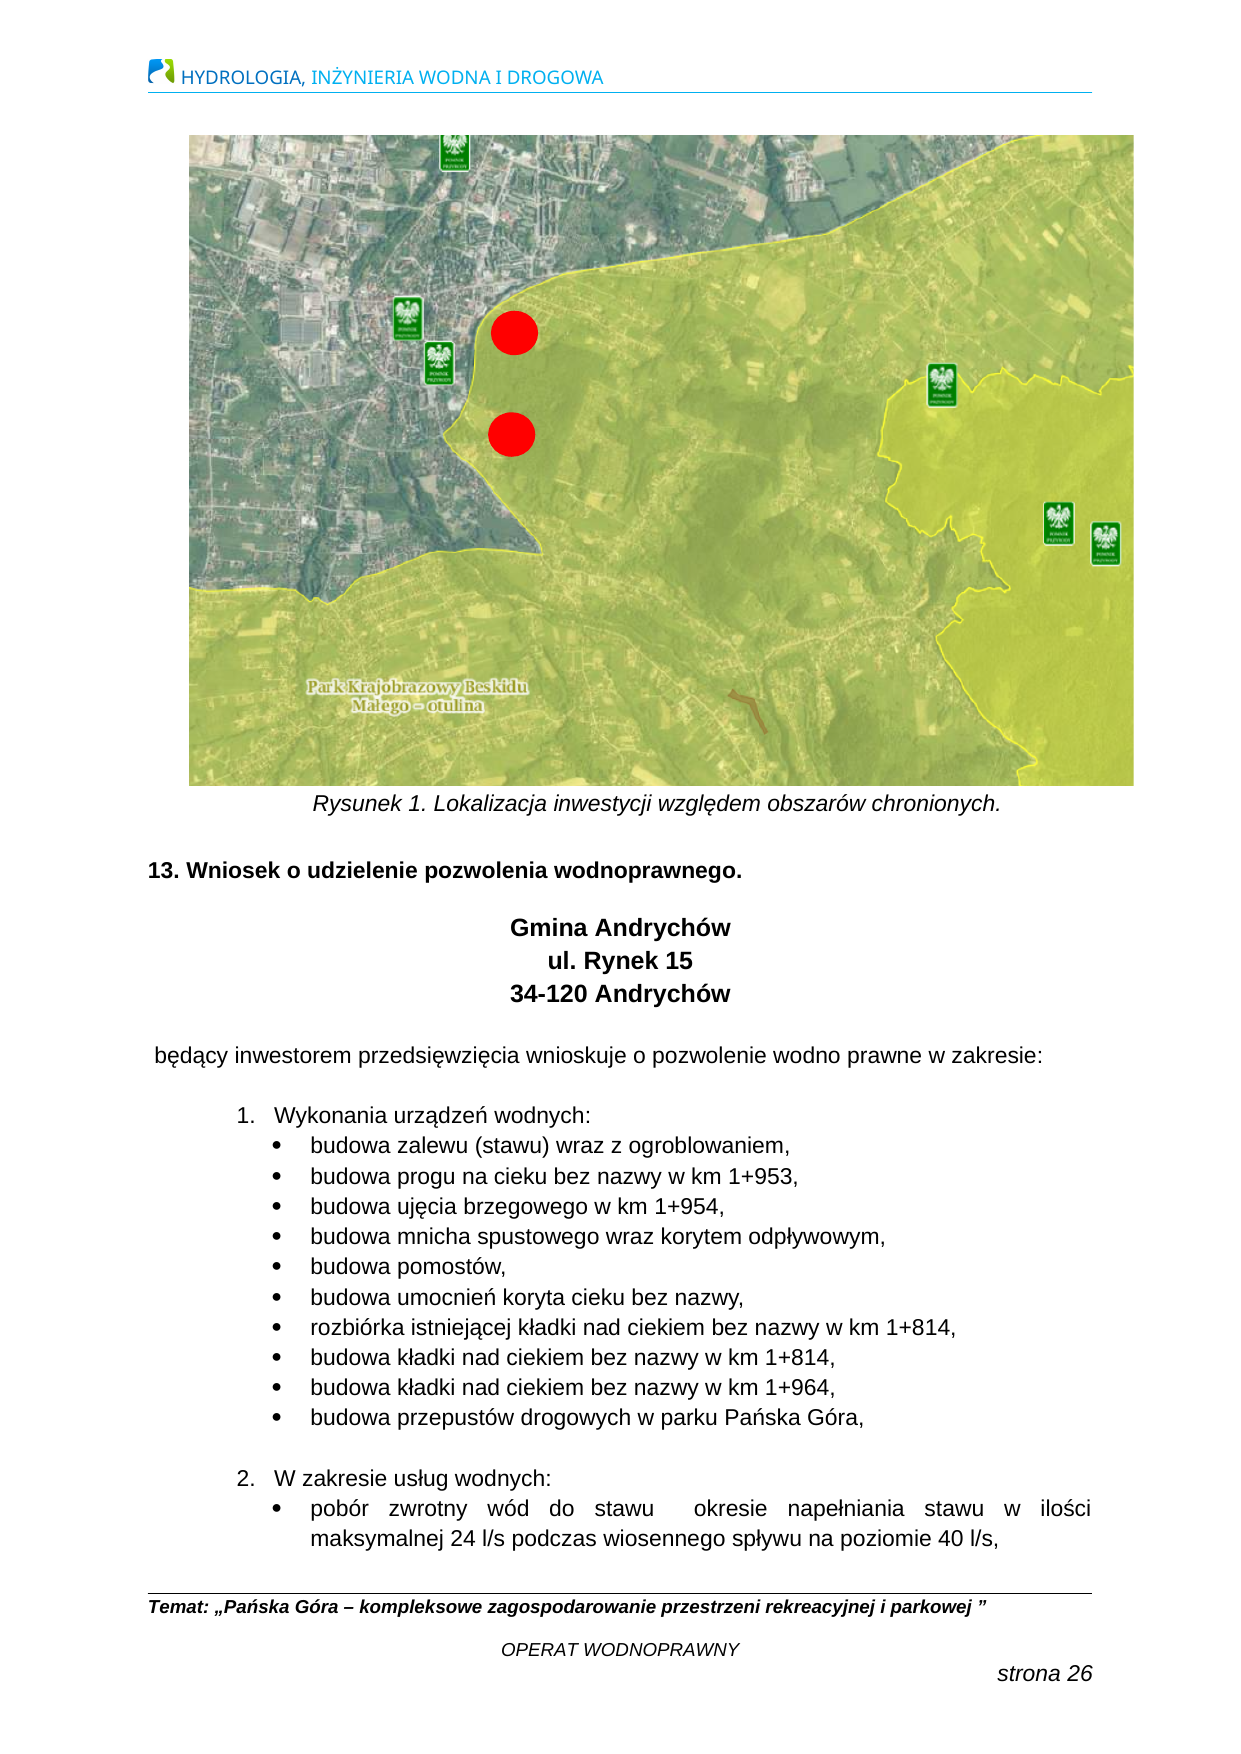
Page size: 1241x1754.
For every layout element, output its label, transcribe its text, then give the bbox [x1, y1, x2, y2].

text 34-120 Andrychów [148, 979, 1092, 1007]
list Wykonania urządzeń wodnych: [236, 1102, 1092, 1129]
list budowa progu na cieku bez nazwy w km 1+953, [273, 1163, 1092, 1189]
list budowa pomostów, [273, 1253, 1092, 1280]
picture [147, 59, 176, 84]
subtitle Wniosek o udzielenie pozwolenia wodnoprawnego. [148, 857, 1092, 884]
list budowa kładki nad ciekiem bez nazwy w km 1+814, [273, 1344, 1092, 1370]
text Rysunek 1. Lokalizacja inwestycji względem obszarów chronionych. [148, 790, 1092, 816]
text Gmina Andrychów [148, 913, 1092, 941]
text ul. Rynek 15 [148, 946, 1092, 974]
list budowa przepustów drogowych w parku Pańska Góra, [273, 1404, 1092, 1431]
list pobór zwrotny wód do stawu okresie napełniania stawu w ilości maksymalnej 24 l/s podczas wiosennego spływu na poziomie 40 l/s, [273, 1495, 1092, 1552]
list budowa kładki nad ciekiem bez nazwy w km 1+964, [273, 1374, 1092, 1401]
list budowa ujęcia brzegowego w km 1+954, [273, 1193, 1092, 1219]
list budowa umocnień koryta cieku bez nazwy, [273, 1283, 1092, 1310]
list budowa zalewu (stawu) wraz z ogroblowaniem, [273, 1132, 1092, 1159]
text będący inwestorem przedsięwzięcia wnioskuje o pozwolenie wodno prawne w zakresie: [148, 1042, 1092, 1068]
picture [189, 135, 1134, 786]
list rozbiórka istniejącej kładki nad ciekiem bez nazwy w km 1+814, [273, 1314, 1092, 1340]
list W zakresie usług wodnych: [236, 1465, 1092, 1491]
list budowa mnicha spustowego wraz korytem odpływowym, [273, 1223, 1092, 1249]
